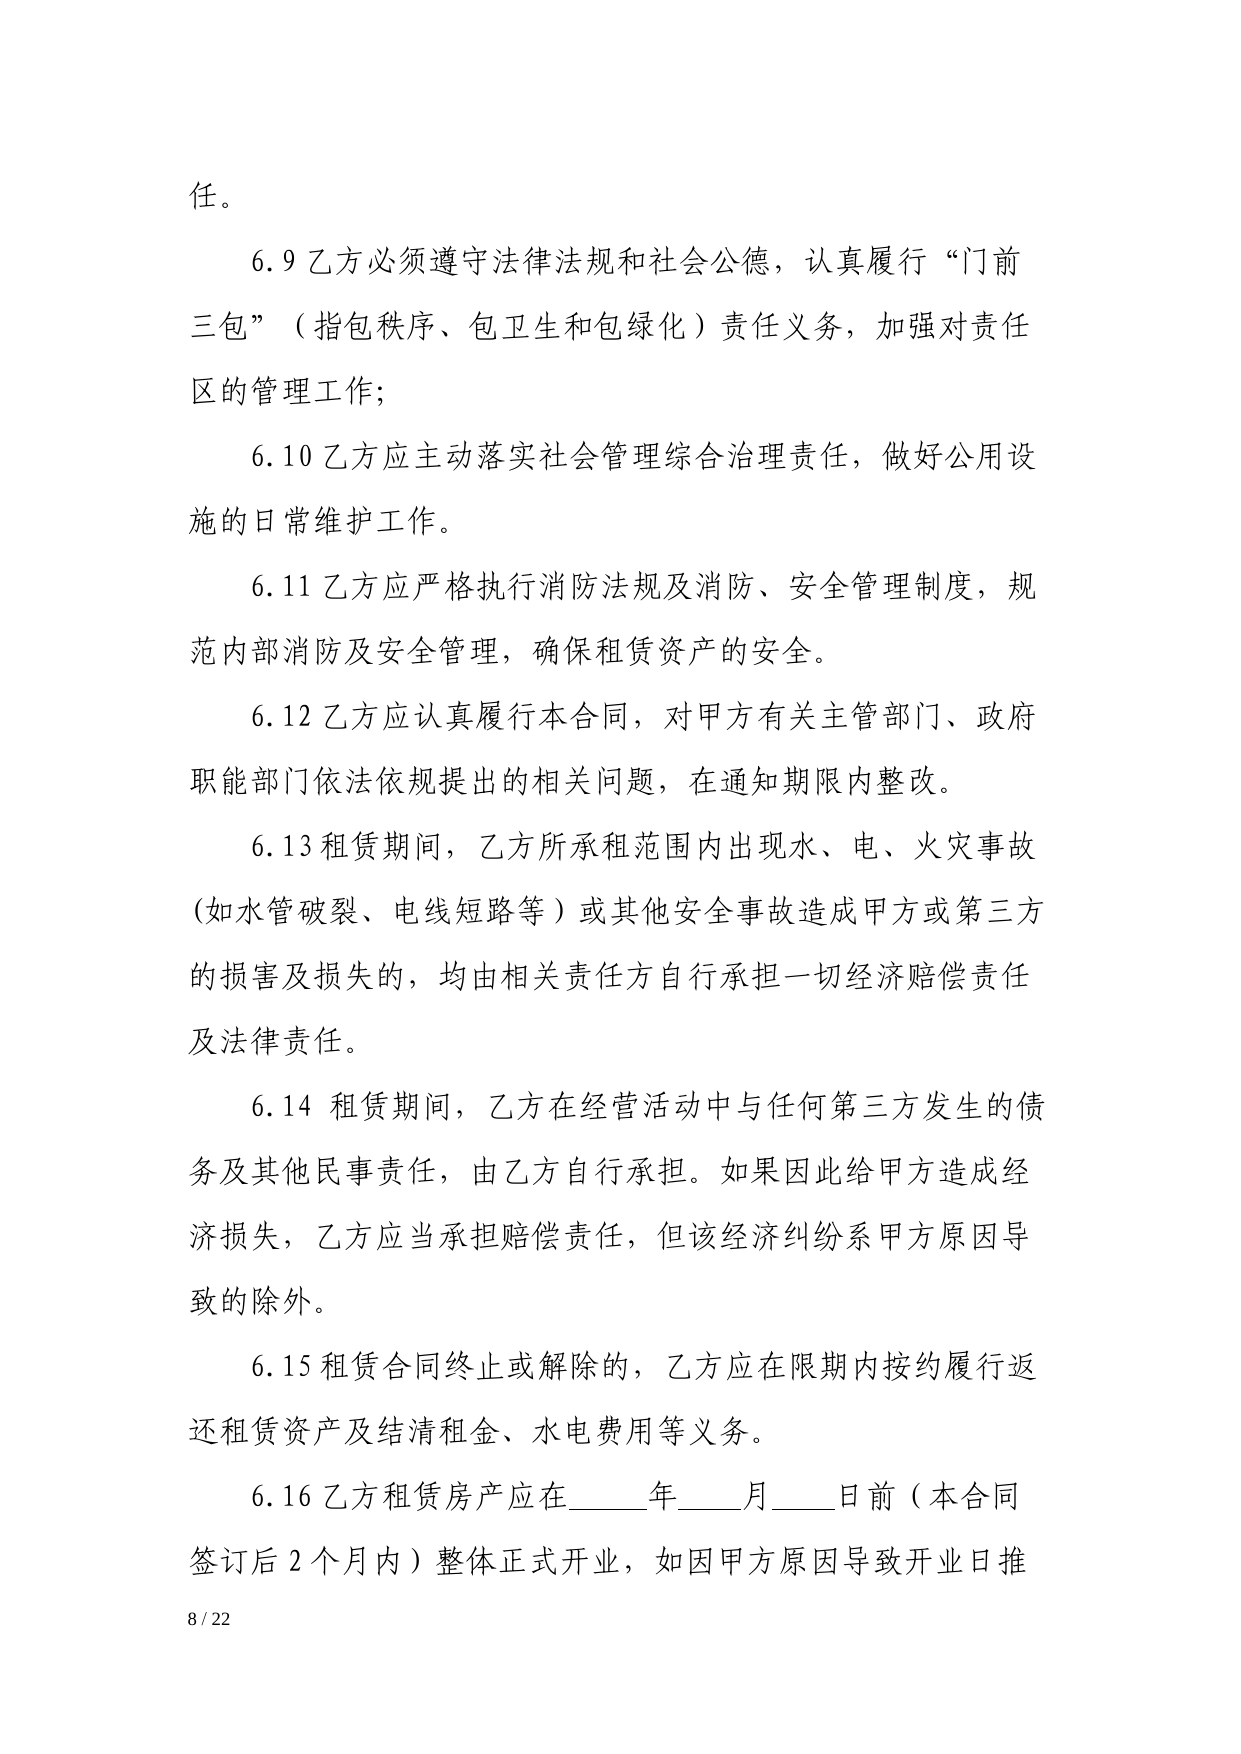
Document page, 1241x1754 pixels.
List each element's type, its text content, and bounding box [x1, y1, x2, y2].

text 6.11乙方应严格执行消防法规及消防、安全管理制度，规范内部消防及安全管理，确保租赁资产的安全。 [187, 552, 1053, 682]
text 6.9乙方必须遵守法律法规和社会公德，认真履行“门前三包”（指包秩序、包卫生和包绿化）责任义务，加强对责任区的管理工作； [187, 227, 1053, 422]
text 6.10乙方应主动落实社会管理综合治理责任，做好公用设施的日常维护工作。 [187, 422, 1053, 552]
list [187, 1462, 1053, 1592]
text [187, 162, 1053, 227]
text 6.14 租赁期间，乙方在经营活动中与任何第三方发生的债务及其他民事责任，由乙方自行承担。如果因此给甲方造成经济损失，乙方应当承担赔偿责任，但该经济纠纷系甲方原因导致的除外。 [187, 1072, 1053, 1332]
text 6.15租赁合同终止或解除的，乙方应在限期内按约履行返还租赁资产及结清租金、水电费用等义务。 [187, 1332, 1053, 1462]
text 6.12乙方应认真履行本合同，对甲方有关主管部门、政府职能部门依法依规提出的相关问题，在通知期限内整改。 [187, 682, 1053, 812]
text 6.13租赁期间，乙方所承租范围内出现水、电、火灾事故(如水管破裂、电线短路等）或其他安全事故造成甲方或第三方的损害及损失的，均由相关责任方自行承担一切经济赔偿责任及法律责任。 [187, 812, 1053, 1072]
